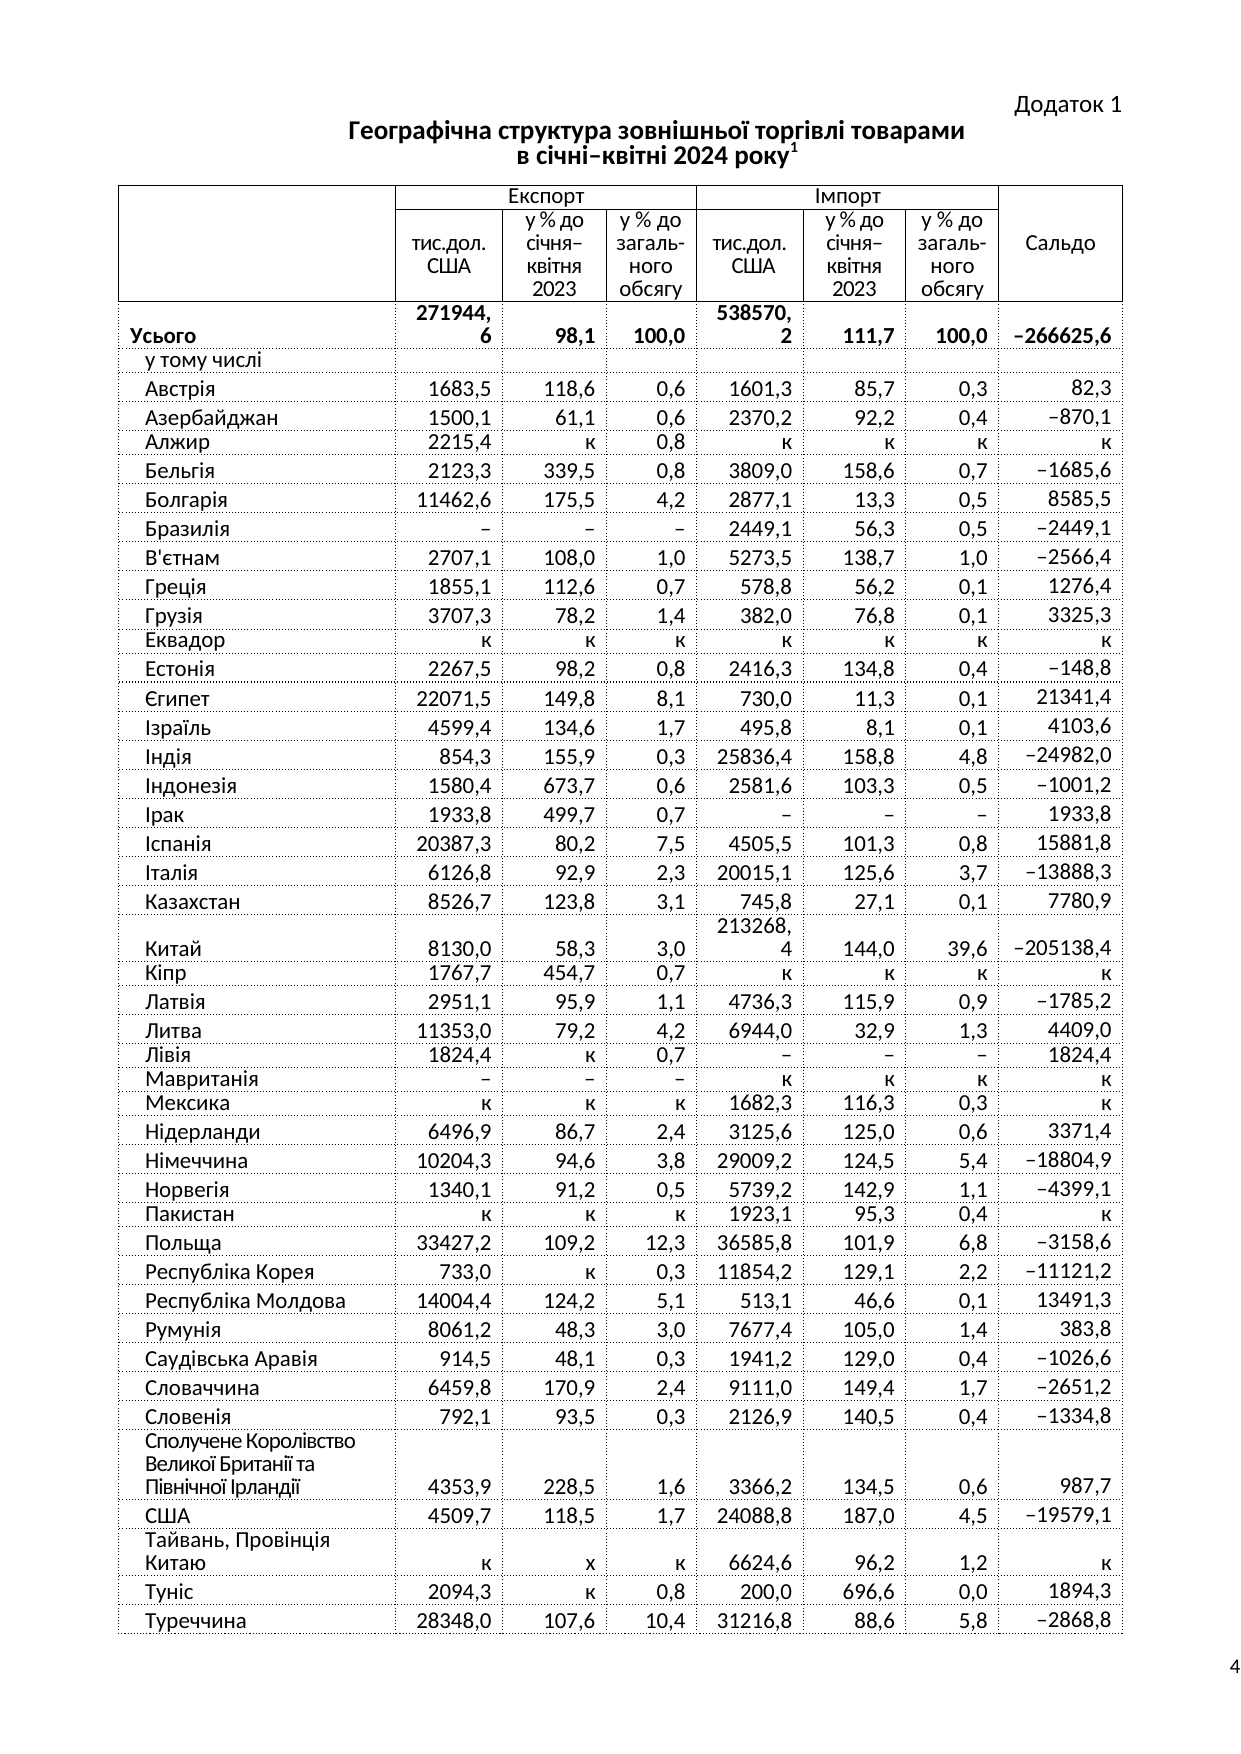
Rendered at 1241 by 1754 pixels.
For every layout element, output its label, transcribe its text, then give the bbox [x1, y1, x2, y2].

table_cell 1894,3 [999, 1575, 1123, 1604]
table_cell 0,3 [606, 1342, 696, 1371]
table_cell Еквадор [119, 629, 396, 652]
table_cell к [696, 430, 803, 454]
table_cell –205138,4 [999, 914, 1123, 961]
table_cell 129,0 [803, 1342, 906, 1371]
table_cell 5,4 [906, 1144, 999, 1173]
table_cell 100,0 [906, 302, 999, 348]
table_cell 0,6 [606, 769, 696, 798]
table_cell 118,6 [503, 372, 606, 401]
table_cell 111,7 [803, 302, 906, 348]
table_cell 0,3 [606, 740, 696, 769]
table_cell Грузія [119, 599, 396, 628]
table_cell 2581,6 [696, 769, 803, 798]
table_cell 3,0 [606, 1313, 696, 1342]
table_cell к [396, 1202, 502, 1226]
table_cell 0,6 [906, 1115, 999, 1144]
table_cell 0,8 [906, 827, 999, 856]
table_cell Республіка Корея [119, 1255, 396, 1284]
table_cell 0,8 [606, 430, 696, 454]
table_cell 0,3 [606, 1400, 696, 1429]
table_cell –266625,6 [999, 302, 1123, 348]
table_cell Болгарія [119, 483, 396, 512]
table_cell 0,9 [906, 985, 999, 1014]
table_cell 118,5 [503, 1499, 606, 1528]
table_cell 1601,3 [696, 372, 803, 401]
table_cell 339,5 [503, 454, 606, 483]
table_cell 5,1 [606, 1284, 696, 1313]
table_cell Норвегія [119, 1173, 396, 1202]
table_cell к [503, 1575, 606, 1604]
table_cell 25836,4 [696, 740, 803, 769]
table_cell 20015,1 [696, 856, 803, 885]
table_cell 39,6 [906, 914, 999, 961]
table_cell 1500,1 [396, 401, 502, 430]
table_cell Литва [119, 1014, 396, 1043]
table_cell 0,8 [606, 1575, 696, 1604]
table_cell Китай [119, 914, 396, 961]
table_cell 92,9 [503, 856, 606, 885]
table_cell 0,6 [606, 401, 696, 430]
table_cell 123,8 [503, 885, 606, 914]
table_cell 1,4 [606, 599, 696, 628]
table_cell к [396, 1528, 502, 1575]
table_cell – [696, 1043, 803, 1067]
table_cell у % до загаль- ного обсягу [607, 210, 696, 301]
table_cell 733,0 [396, 1255, 502, 1284]
table_cell 134,5 [803, 1429, 906, 1499]
table_cell 3371,4 [999, 1115, 1123, 1144]
table_cell 1,3 [906, 1014, 999, 1043]
table_cell 5739,2 [696, 1173, 803, 1202]
table_cell 58,3 [503, 914, 606, 961]
table_cell 96,2 [803, 1528, 906, 1575]
table_cell 0,3 [606, 1255, 696, 1284]
table_cell 0,5 [606, 1173, 696, 1202]
table_cell 0,1 [906, 885, 999, 914]
table_cell 15881,8 [999, 827, 1123, 856]
table_cell 4736,3 [696, 985, 803, 1014]
table_cell 1340,1 [396, 1173, 502, 1202]
table_cell 4,2 [606, 483, 696, 512]
table_cell 0,4 [906, 653, 999, 681]
table_cell 149,8 [503, 681, 606, 711]
table_cell 1,7 [906, 1371, 999, 1400]
table_cell 3,7 [906, 856, 999, 885]
table_cell 0,7 [906, 454, 999, 483]
table_cell 4103,6 [999, 711, 1123, 739]
table_cell [606, 348, 696, 372]
table_cell к [999, 1528, 1123, 1575]
table_cell 4,8 [906, 740, 999, 769]
table_cell В'єтнам [119, 541, 396, 570]
table_cell Сполучене Королівство Великої Британії та Північної Ірландії [119, 1429, 396, 1499]
table_cell 3366,2 [696, 1429, 803, 1499]
table_cell 792,1 [396, 1400, 502, 1429]
table_cell 3809,0 [696, 454, 803, 483]
table_cell 149,4 [803, 1371, 906, 1400]
table_cell к [503, 1043, 606, 1067]
table_cell 0,6 [906, 1429, 999, 1499]
table_cell 79,2 [503, 1014, 606, 1043]
table_cell Ізраїль [119, 711, 396, 739]
table_cell 1933,8 [396, 798, 502, 827]
table_cell 112,6 [503, 570, 606, 599]
table_cell 1276,4 [999, 570, 1123, 599]
table_cell – [803, 1043, 906, 1067]
table_cell 124,5 [803, 1144, 906, 1173]
table_cell 125,6 [803, 856, 906, 885]
table_cell к [696, 629, 803, 652]
table_cell 7,5 [606, 827, 696, 856]
table_cell 499,7 [503, 798, 606, 827]
table_cell 20387,3 [396, 827, 502, 856]
table_cell к [696, 1067, 803, 1091]
table_header Сальдо [999, 186, 1122, 301]
table_cell 0,1 [906, 599, 999, 628]
table_cell Туреччина [119, 1604, 396, 1633]
table_cell – [396, 512, 502, 541]
table_cell Іспанія [119, 827, 396, 856]
table_cell 27,1 [803, 885, 906, 914]
table_cell – [503, 1067, 606, 1091]
table_cell 0,7 [606, 1043, 696, 1067]
table_cell 2877,1 [696, 483, 803, 512]
table_cell Мавританія [119, 1067, 396, 1091]
table_cell Бразилiя [119, 512, 396, 541]
table_cell 745,8 [696, 885, 803, 914]
table_cell 109,2 [503, 1226, 606, 1255]
text Додаток 1 [118, 89, 1122, 119]
table_cell 11854,2 [696, 1255, 803, 1284]
table_cell 8526,7 [396, 885, 502, 914]
table_cell 28348,0 [396, 1604, 502, 1633]
table_cell Італія [119, 856, 396, 885]
table_cell 2449,1 [696, 512, 803, 541]
table_cell 103,3 [803, 769, 906, 798]
table_cell 2123,3 [396, 454, 502, 483]
table_cell к [803, 629, 906, 652]
table_cell 1580,4 [396, 769, 502, 798]
table_cell Нідерланди [119, 1115, 396, 1144]
table_cell 48,3 [503, 1313, 606, 1342]
table_cell 6624,6 [696, 1528, 803, 1575]
table_cell к [803, 961, 906, 985]
table_cell 2370,2 [696, 401, 803, 430]
table_cell 76,8 [803, 599, 906, 628]
table_cell Усього [119, 302, 396, 348]
table_cell 92,2 [803, 401, 906, 430]
table_cell 9111,0 [696, 1371, 803, 1400]
table_cell 4353,9 [396, 1429, 502, 1499]
table_cell Індія [119, 740, 396, 769]
table_header Імпорт [697, 186, 998, 208]
table_cell – [606, 512, 696, 541]
table_cell [803, 348, 906, 372]
table_cell к [503, 430, 606, 454]
table_cell к [503, 629, 606, 652]
table_cell 125,0 [803, 1115, 906, 1144]
table_cell к [999, 629, 1123, 652]
table_cell 4505,5 [696, 827, 803, 856]
table_cell к [999, 1091, 1123, 1115]
table_cell к [696, 961, 803, 985]
table_cell к [999, 430, 1123, 454]
table_cell 538570,2 [696, 302, 803, 348]
table_cell 578,8 [696, 570, 803, 599]
table_cell к [396, 1091, 502, 1115]
table_cell Індонезія [119, 769, 396, 798]
table_cell 22071,5 [396, 681, 502, 711]
table_cell 1,7 [606, 711, 696, 739]
table_cell 1933,8 [999, 798, 1123, 827]
table_cell 8130,0 [396, 914, 502, 961]
table_cell –19579,1 [999, 1499, 1123, 1528]
table_cell 98,2 [503, 653, 606, 681]
table_cell у % до січня–квітня 2023 [503, 210, 606, 301]
table_cell 10,4 [606, 1604, 696, 1633]
table_cell 0,0 [906, 1575, 999, 1604]
table_cell – [606, 1067, 696, 1091]
table_cell 29009,2 [696, 1144, 803, 1173]
table_cell 80,2 [503, 827, 606, 856]
table_cell 2215,4 [396, 430, 502, 454]
table_cell 134,8 [803, 653, 906, 681]
table_cell тис.дол. США [697, 210, 803, 301]
table_cell США [119, 1499, 396, 1528]
table_cell Республіка Молдова [119, 1284, 396, 1313]
table_cell 382,0 [696, 599, 803, 628]
table_cell 0,4 [906, 1400, 999, 1429]
table_cell 98,1 [503, 302, 606, 348]
table_cell Румунія [119, 1313, 396, 1342]
table_cell 48,1 [503, 1342, 606, 1371]
table_cell 0,8 [606, 653, 696, 681]
table_cell тис.дол. США [396, 210, 502, 301]
table_cell 124,2 [503, 1284, 606, 1313]
table_cell 11,3 [803, 681, 906, 711]
table_cell 2416,3 [696, 653, 803, 681]
table_cell 454,7 [503, 961, 606, 985]
table_cell к [906, 430, 999, 454]
table_cell 8585,5 [999, 483, 1123, 512]
table_cell к [999, 961, 1123, 985]
table_cell 0,3 [906, 372, 999, 401]
table_cell Тайвань, Провінція Китаю [119, 1528, 396, 1575]
table_cell –4399,1 [999, 1173, 1123, 1202]
table_cell –1785,2 [999, 985, 1123, 1014]
table_cell – [906, 798, 999, 827]
table_cell 2,2 [906, 1255, 999, 1284]
table_cell к [503, 1255, 606, 1284]
table_cell 0,4 [906, 401, 999, 430]
table_cell Пакистан [119, 1202, 396, 1226]
table_cell 673,7 [503, 769, 606, 798]
text Географічна структура зовнішньої торгівлі товарами в січні–квітні 2024 року1 [118, 119, 1196, 169]
table_cell 271944,6 [396, 302, 502, 348]
table_cell у тому числі [119, 348, 396, 372]
table_cell Казахстан [119, 885, 396, 914]
table_cell Латвія [119, 985, 396, 1014]
table_cell 1824,4 [999, 1043, 1123, 1067]
table_cell –1001,2 [999, 769, 1123, 798]
table_cell 6496,9 [396, 1115, 502, 1144]
table_cell 1682,3 [696, 1091, 803, 1115]
table_cell 2267,5 [396, 653, 502, 681]
table_cell Польща [119, 1226, 396, 1255]
table_cell Туніс [119, 1575, 396, 1604]
table_cell 36585,8 [696, 1226, 803, 1255]
table_cell 100,0 [606, 302, 696, 348]
table_cell 6944,0 [696, 1014, 803, 1043]
table_cell Австрія [119, 372, 396, 401]
table_cell –2868,8 [999, 1604, 1123, 1633]
table_cell –870,1 [999, 401, 1123, 430]
table_cell 3125,6 [696, 1115, 803, 1144]
table_cell –1026,6 [999, 1342, 1123, 1371]
table_cell 2707,1 [396, 541, 502, 570]
table_cell 513,1 [696, 1284, 803, 1313]
table_cell Алжир [119, 430, 396, 454]
table_cell к [606, 1528, 696, 1575]
table_cell 4,5 [906, 1499, 999, 1528]
table_cell 0,5 [906, 769, 999, 798]
table_cell 101,3 [803, 827, 906, 856]
table_cell 129,1 [803, 1255, 906, 1284]
table_cell 107,6 [503, 1604, 606, 1633]
table_cell к [503, 1202, 606, 1226]
table_cell – [803, 798, 906, 827]
table_cell –13888,3 [999, 856, 1123, 885]
table_cell Азербайджан [119, 401, 396, 430]
table_header [119, 186, 395, 301]
table_cell 88,6 [803, 1604, 906, 1633]
table_cell Лівія [119, 1043, 396, 1067]
table_cell Мексика [119, 1091, 396, 1115]
table_cell 228,5 [503, 1429, 606, 1499]
table_cell к [803, 430, 906, 454]
table_cell 134,6 [503, 711, 606, 739]
table_cell 31216,8 [696, 1604, 803, 1633]
table_cell 0,8 [606, 454, 696, 483]
table_cell 200,0 [696, 1575, 803, 1604]
table_cell 4,2 [606, 1014, 696, 1043]
table_cell 3,8 [606, 1144, 696, 1173]
table_cell 0,7 [606, 961, 696, 985]
table_cell 108,0 [503, 541, 606, 570]
table_cell Кiпр [119, 961, 396, 985]
table_cell к [906, 1067, 999, 1091]
table_cell Словаччина [119, 1371, 396, 1400]
table_cell 158,8 [803, 740, 906, 769]
table_cell у % до січня–квітня 2023 [804, 210, 905, 301]
table_cell 101,9 [803, 1226, 906, 1255]
table_cell [906, 348, 999, 372]
table_cell Бельгія [119, 454, 396, 483]
table_cell 1683,5 [396, 372, 502, 401]
table_cell х [503, 1528, 606, 1575]
table_cell 0,6 [606, 372, 696, 401]
table_cell 2,3 [606, 856, 696, 885]
table_cell 93,5 [503, 1400, 606, 1429]
table_cell 33427,2 [396, 1226, 502, 1255]
table_cell 12,3 [606, 1226, 696, 1255]
table_cell 1855,1 [396, 570, 502, 599]
table_cell 1,1 [906, 1173, 999, 1202]
table_cell –2449,1 [999, 512, 1123, 541]
table_cell [696, 348, 803, 372]
table_cell 987,7 [999, 1429, 1123, 1499]
table_cell 85,7 [803, 372, 906, 401]
table_cell 105,0 [803, 1313, 906, 1342]
table_cell Грецiя [119, 570, 396, 599]
table_cell 187,0 [803, 1499, 906, 1528]
table_cell 6126,8 [396, 856, 502, 885]
table_cell 11353,0 [396, 1014, 502, 1043]
table_cell 140,5 [803, 1400, 906, 1429]
table_cell 144,0 [803, 914, 906, 961]
table_cell 1,0 [606, 541, 696, 570]
table_cell 10204,3 [396, 1144, 502, 1173]
table_cell 5,8 [906, 1604, 999, 1633]
table_cell Словенiя [119, 1400, 396, 1429]
table_cell – [906, 1043, 999, 1067]
table_cell 8061,2 [396, 1313, 502, 1342]
table_cell 2126,9 [696, 1400, 803, 1429]
table_cell у % до загаль- ного обсягу [906, 210, 998, 301]
table_cell [396, 348, 502, 372]
table_cell 2951,1 [396, 985, 502, 1014]
table_cell к [503, 1091, 606, 1115]
table_cell 5273,5 [696, 541, 803, 570]
table_cell 1,4 [906, 1313, 999, 1342]
table_cell 730,0 [696, 681, 803, 711]
table_cell –18804,9 [999, 1144, 1123, 1173]
table_cell 1941,2 [696, 1342, 803, 1371]
table_cell 6,8 [906, 1226, 999, 1255]
table_cell 91,2 [503, 1173, 606, 1202]
table_cell 6459,8 [396, 1371, 502, 1400]
table_cell 115,9 [803, 985, 906, 1014]
table_cell 0,1 [906, 570, 999, 599]
table_cell 46,6 [803, 1284, 906, 1313]
table_cell [999, 348, 1123, 372]
table_cell –2566,4 [999, 541, 1123, 570]
table_cell 0,1 [906, 711, 999, 739]
table_header Експорт [396, 186, 696, 208]
table_cell 3,0 [606, 914, 696, 961]
table_cell 3325,3 [999, 599, 1123, 628]
table_cell 8,1 [606, 681, 696, 711]
table_cell Єгипет [119, 681, 396, 711]
table_cell к [906, 629, 999, 652]
table_cell 3,1 [606, 885, 696, 914]
table_cell 0,5 [906, 483, 999, 512]
table_cell 86,7 [503, 1115, 606, 1144]
table_cell к [606, 1202, 696, 1226]
table_cell 8,1 [803, 711, 906, 739]
table_cell 0,4 [906, 1342, 999, 1371]
table_cell Саудівська Аравія [119, 1342, 396, 1371]
table_cell 1767,7 [396, 961, 502, 985]
table_cell 2094,3 [396, 1575, 502, 1604]
table_cell 82,3 [999, 372, 1123, 401]
table_cell 1,2 [906, 1528, 999, 1575]
table_cell к [999, 1067, 1123, 1091]
table_cell [503, 348, 606, 372]
table_cell 95,9 [503, 985, 606, 1014]
table_cell 2,4 [606, 1371, 696, 1400]
table_cell 7780,9 [999, 885, 1123, 914]
table_cell 13,3 [803, 483, 906, 512]
table_cell 914,5 [396, 1342, 502, 1371]
table_cell 24088,8 [696, 1499, 803, 1528]
table_cell 14004,4 [396, 1284, 502, 1313]
table_cell 7677,4 [696, 1313, 803, 1342]
table_cell 142,9 [803, 1173, 906, 1202]
table_cell 696,6 [803, 1575, 906, 1604]
table_cell 61,1 [503, 401, 606, 430]
table_cell – [503, 512, 606, 541]
table_cell –148,8 [999, 653, 1123, 681]
table_cell 78,2 [503, 599, 606, 628]
table_cell 3707,3 [396, 599, 502, 628]
table_cell к [999, 1202, 1123, 1226]
table_cell 0,1 [906, 1284, 999, 1313]
table_cell к [606, 629, 696, 652]
table_cell 1,1 [606, 985, 696, 1014]
table_cell 854,3 [396, 740, 502, 769]
table_cell Німеччина [119, 1144, 396, 1173]
table_cell к [803, 1067, 906, 1091]
table_cell 213268,4 [696, 914, 803, 961]
table_cell к [906, 961, 999, 985]
table_cell 1824,4 [396, 1043, 502, 1067]
table_cell 0,7 [606, 798, 696, 827]
table_cell Естонія [119, 653, 396, 681]
table_cell 13491,3 [999, 1284, 1123, 1313]
table_cell 0,7 [606, 570, 696, 599]
table_cell 0,1 [906, 681, 999, 711]
table_cell –11121,2 [999, 1255, 1123, 1284]
table_cell 0,3 [906, 1091, 999, 1115]
table_cell 32,9 [803, 1014, 906, 1043]
table_cell – [396, 1067, 502, 1091]
table_cell 158,6 [803, 454, 906, 483]
table_cell 56,3 [803, 512, 906, 541]
table_cell 170,9 [503, 1371, 606, 1400]
table_cell 1,7 [606, 1499, 696, 1528]
table_cell 56,2 [803, 570, 906, 599]
table_cell 4599,4 [396, 711, 502, 739]
table_cell 138,7 [803, 541, 906, 570]
table_cell Ірак [119, 798, 396, 827]
table_cell –24982,0 [999, 740, 1123, 769]
table_cell 0,4 [906, 1202, 999, 1226]
table_cell –2651,2 [999, 1371, 1123, 1400]
table_cell 2,4 [606, 1115, 696, 1144]
table_cell – [696, 798, 803, 827]
table_cell 4409,0 [999, 1014, 1123, 1043]
table_cell –1334,8 [999, 1400, 1123, 1429]
table_cell 1,0 [906, 541, 999, 570]
table_cell 94,6 [503, 1144, 606, 1173]
table_cell 0,5 [906, 512, 999, 541]
table_cell 155,9 [503, 740, 606, 769]
table_cell 383,8 [999, 1313, 1123, 1342]
table_cell –1685,6 [999, 454, 1123, 483]
table_cell 116,3 [803, 1091, 906, 1115]
table_cell 1923,1 [696, 1202, 803, 1226]
table_cell 21341,4 [999, 681, 1123, 711]
table_cell –3158,6 [999, 1226, 1123, 1255]
table_cell 11462,6 [396, 483, 502, 512]
table_cell к [396, 629, 502, 652]
table_cell к [606, 1091, 696, 1115]
table_cell 175,5 [503, 483, 606, 512]
table_cell 1,6 [606, 1429, 696, 1499]
table_cell 495,8 [696, 711, 803, 739]
table_cell 4509,7 [396, 1499, 502, 1528]
table_cell 95,3 [803, 1202, 906, 1226]
